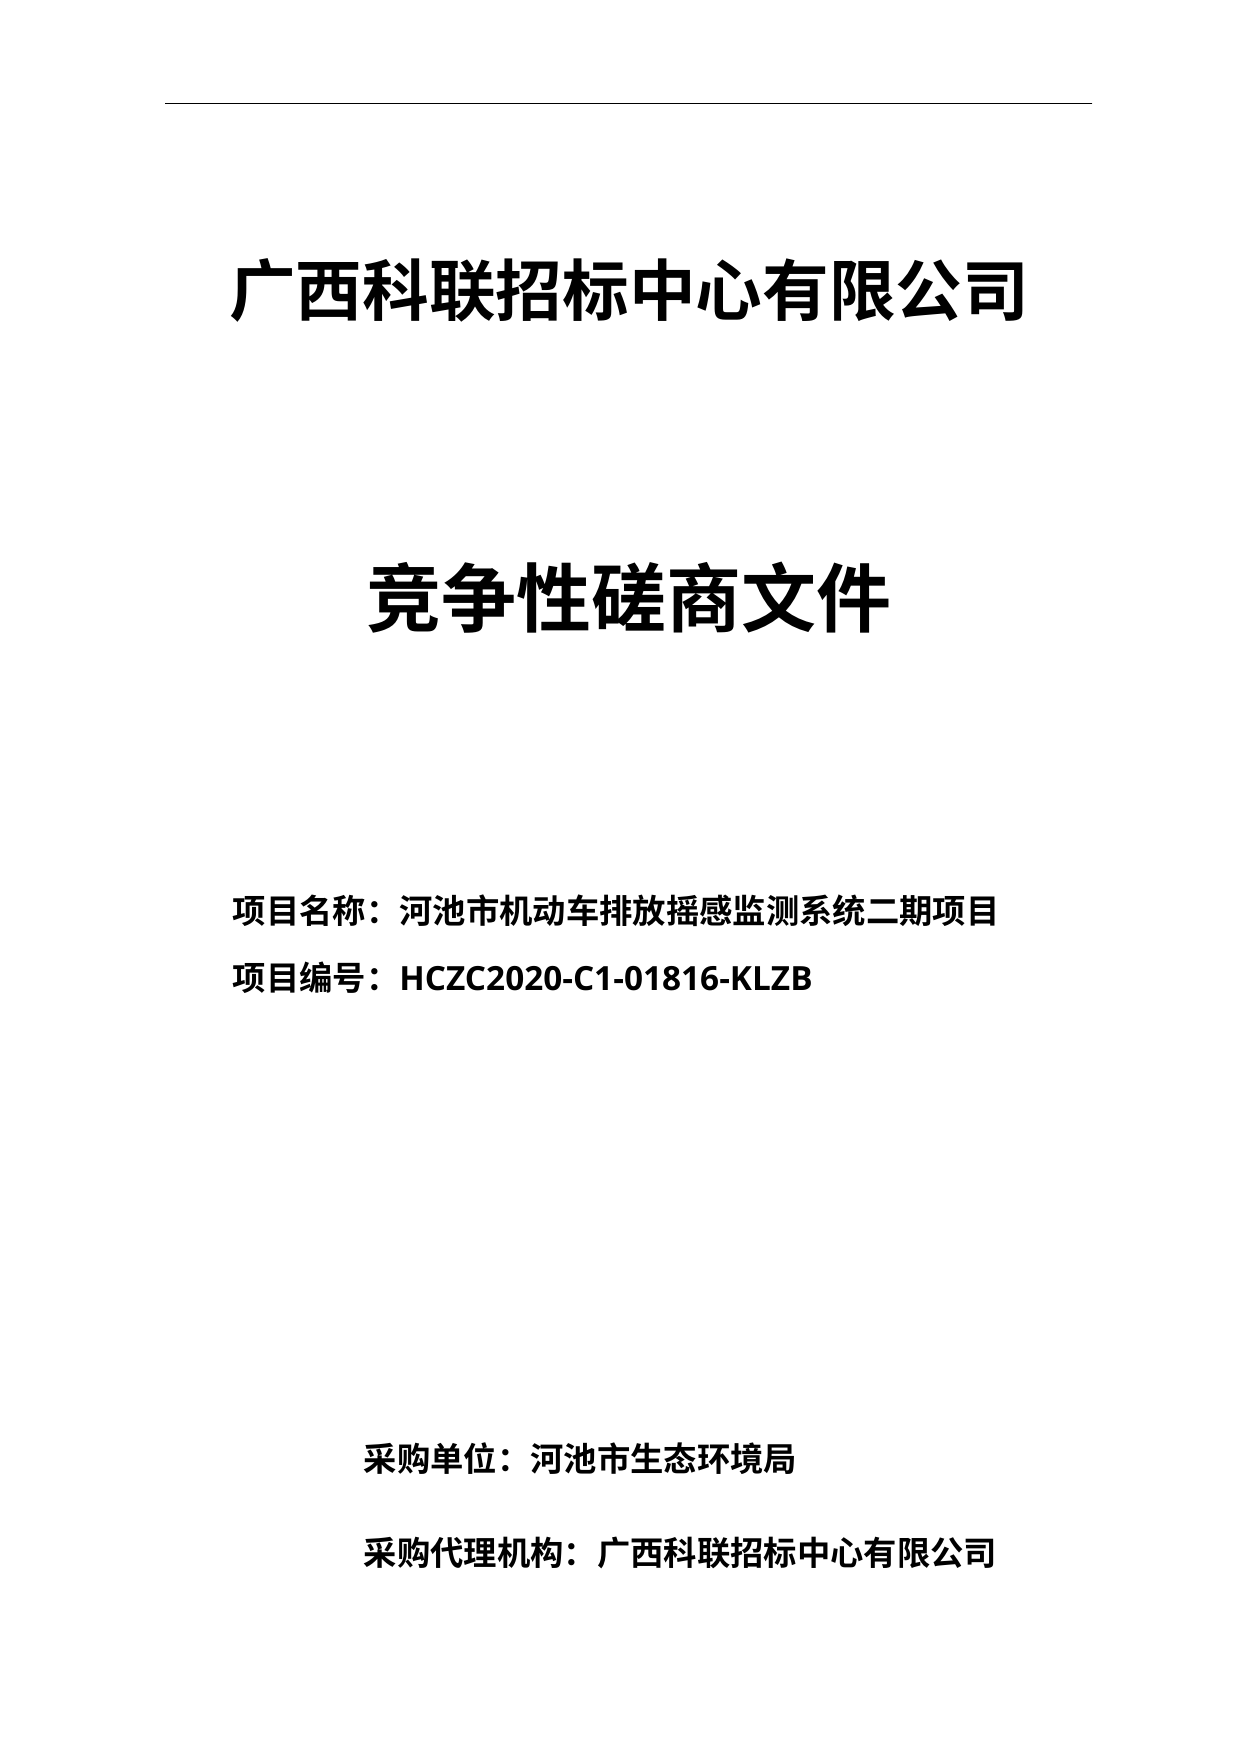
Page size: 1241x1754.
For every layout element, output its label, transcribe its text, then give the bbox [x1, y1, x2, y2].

text 采购代理机构：广西科联招标中心有限公司 [165, 1527, 1092, 1575]
text 项目编号：HCZC2020-C1-01816-KLZB [165, 957, 1092, 999]
text 广西科联招标中心有限公司 [165, 238, 1092, 335]
text 采购单位：河池市生态环境局 [165, 1433, 1092, 1481]
text 竞争性磋商文件 [165, 539, 1092, 648]
text 项目名称：河池市机动车排放摇感监测系统二期项目 [165, 885, 1092, 933]
